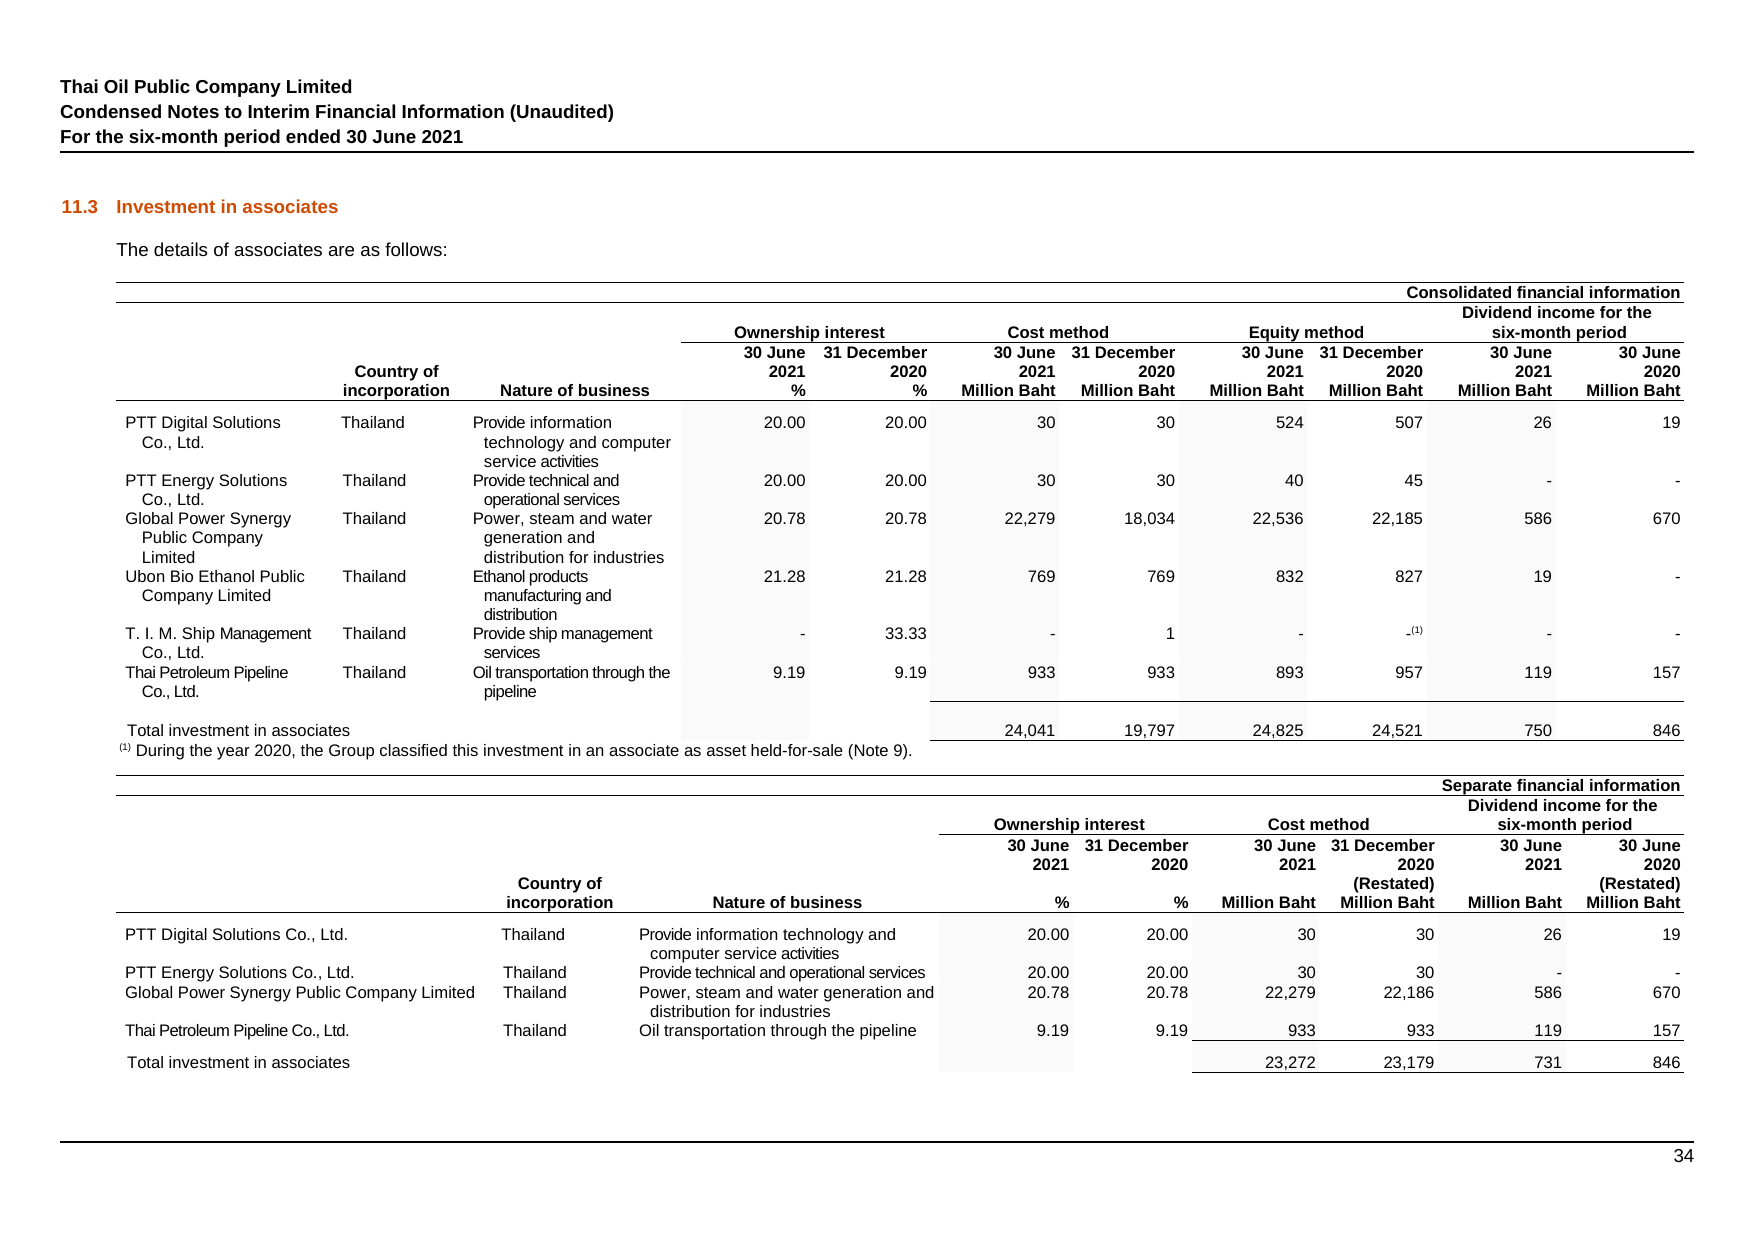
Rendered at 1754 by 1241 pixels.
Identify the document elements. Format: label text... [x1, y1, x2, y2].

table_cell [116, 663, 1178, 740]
text 11.3 Investment in associates [61, 196, 1694, 217]
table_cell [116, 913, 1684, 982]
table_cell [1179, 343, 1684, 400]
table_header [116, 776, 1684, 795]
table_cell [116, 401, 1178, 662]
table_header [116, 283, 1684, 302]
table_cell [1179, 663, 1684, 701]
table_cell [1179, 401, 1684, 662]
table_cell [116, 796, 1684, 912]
text (1) During the year 2020, the Group classified this investment in an associate as asset held-for-sale (Note 9). [119, 741, 1694, 760]
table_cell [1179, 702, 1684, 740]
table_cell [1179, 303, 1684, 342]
text The details of associates are as follows: [116, 239, 1694, 261]
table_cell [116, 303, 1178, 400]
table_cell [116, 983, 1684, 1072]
